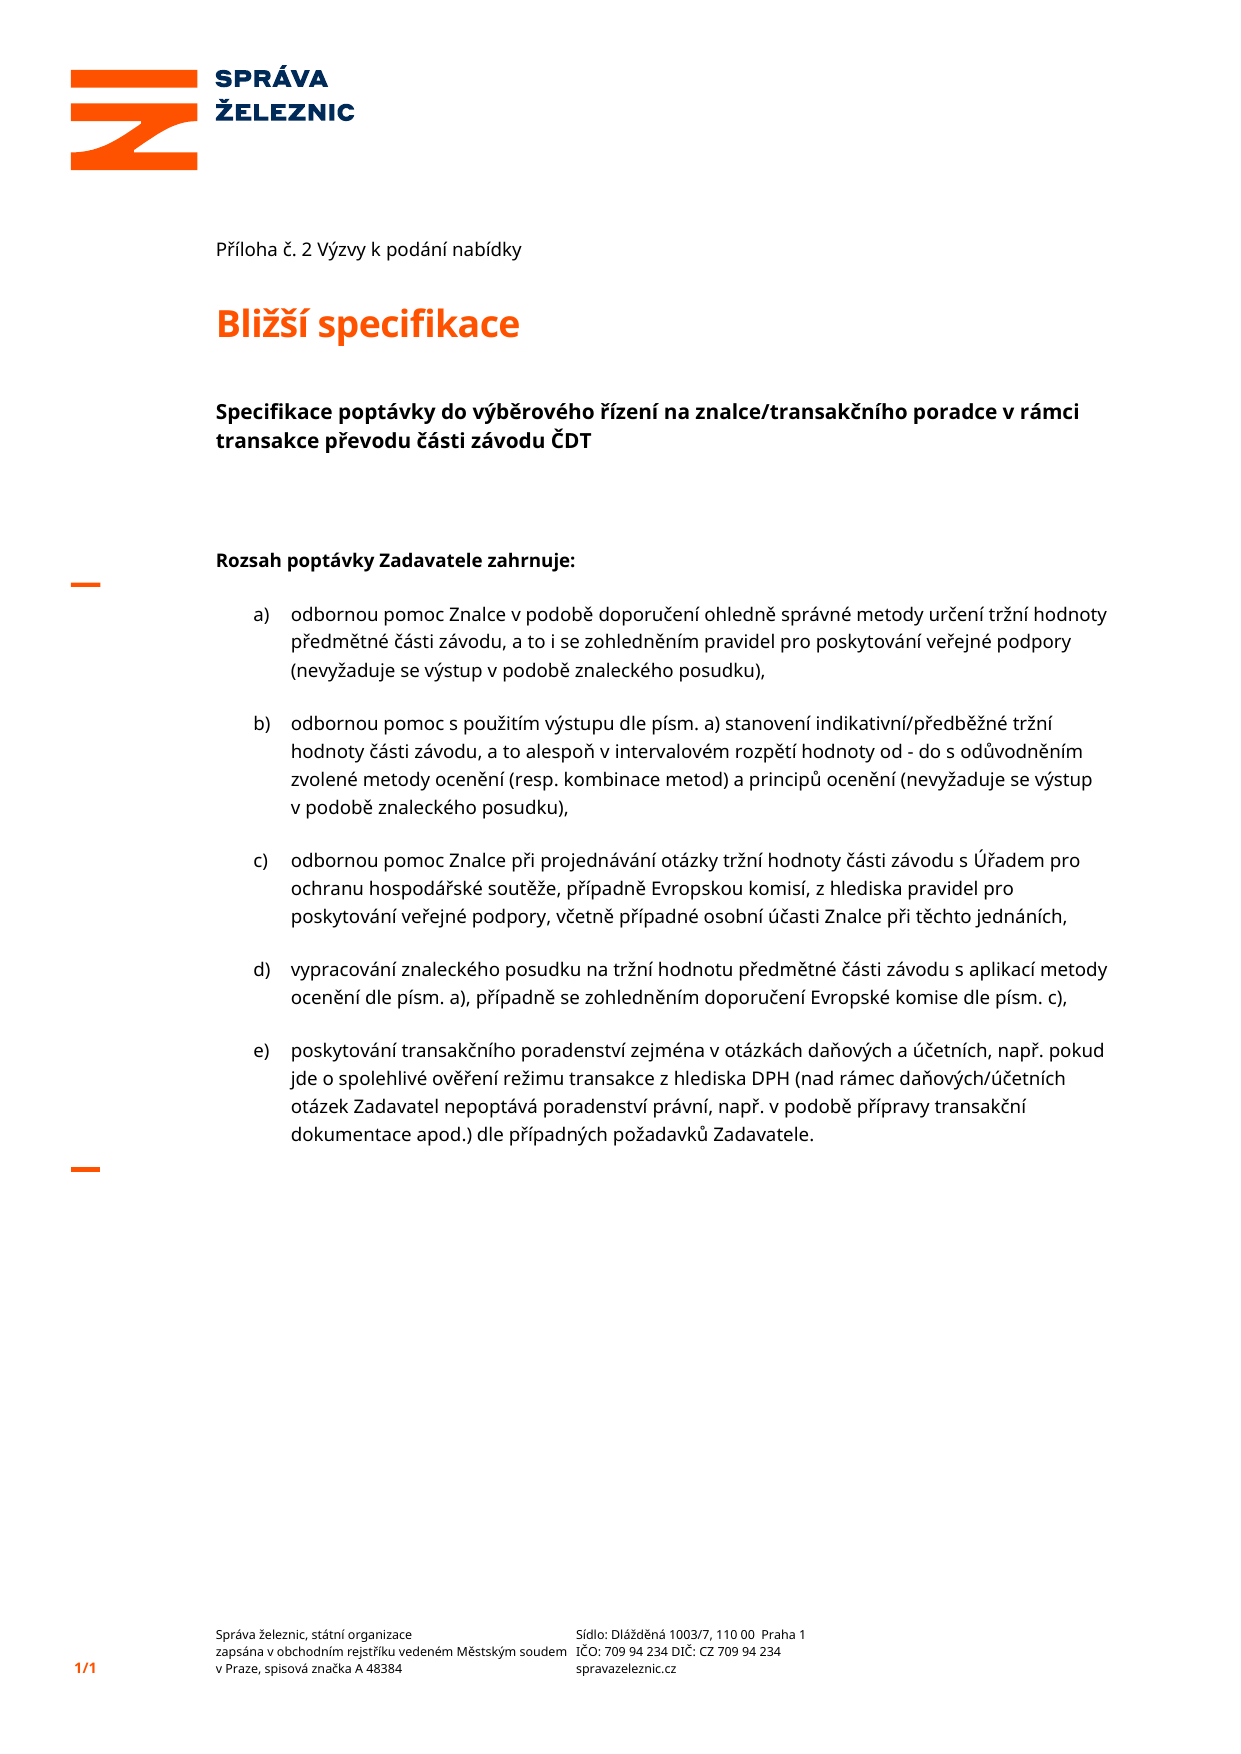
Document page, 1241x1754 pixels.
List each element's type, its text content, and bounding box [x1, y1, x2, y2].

text Bližší specifikace [216, 298, 1122, 349]
text Rozsah poptávky Zadavatele zahrnuje: [216, 548, 1122, 573]
text Specifikace poptávky do výběrového řízení na znalce/transakčního poradce v rámci transakce převodu části závodu ČDT [216, 397, 1122, 454]
list odbornou pomoc s použitím výstupu dle písm. a) stanovení indikativní/předběžné tržní hodnoty části závodu, a to alespoň v intervalovém rozpětí hodnoty od - do s odůvodněním zvolené metody ocenění (resp. kombinace metod) a principů ocenění (nevyžaduje se výstup v podobě znaleckého posudku), [253, 710, 1122, 819]
list vypracování znaleckého posudku na tržní hodnotu předmětné části závodu s aplikací metody ocenění dle písm. a), případně se zohledněním doporučení Evropské komise dle písm. c), [253, 956, 1122, 1009]
text Příloha č. 2 Výzvy k podání nabídky [216, 236, 1122, 262]
list odbornou pomoc Znalce při projednávání otázky tržní hodnoty části závodu s Úřadem pro ochranu hospodářské soutěže, případně Evropskou komisí, z hlediska pravidel pro poskytování veřejné podpory, včetně případné osobní účasti Znalce při těchto jednáních, [253, 847, 1122, 928]
list poskytování transakčního poradenství zejména v otázkách daňových a účetních, např. pokud jde o spolehlivé ověření režimu transakce z hlediska DPH (nad rámec daňových/účetních otázek Zadavatel nepoptává poradenství právní, např. v podobě přípravy transakční dokumentace apod.) dle případných požadavků Zadavatele. [253, 1037, 1122, 1147]
list odbornou pomoc Znalce v podobě doporučení ohledně správné metody určení tržní hodnoty předmětné části závodu, a to i se zohledněním pravidel pro poskytování veřejné podpory (nevyžaduje se výstup v podobě znaleckého posudku), [253, 601, 1122, 682]
